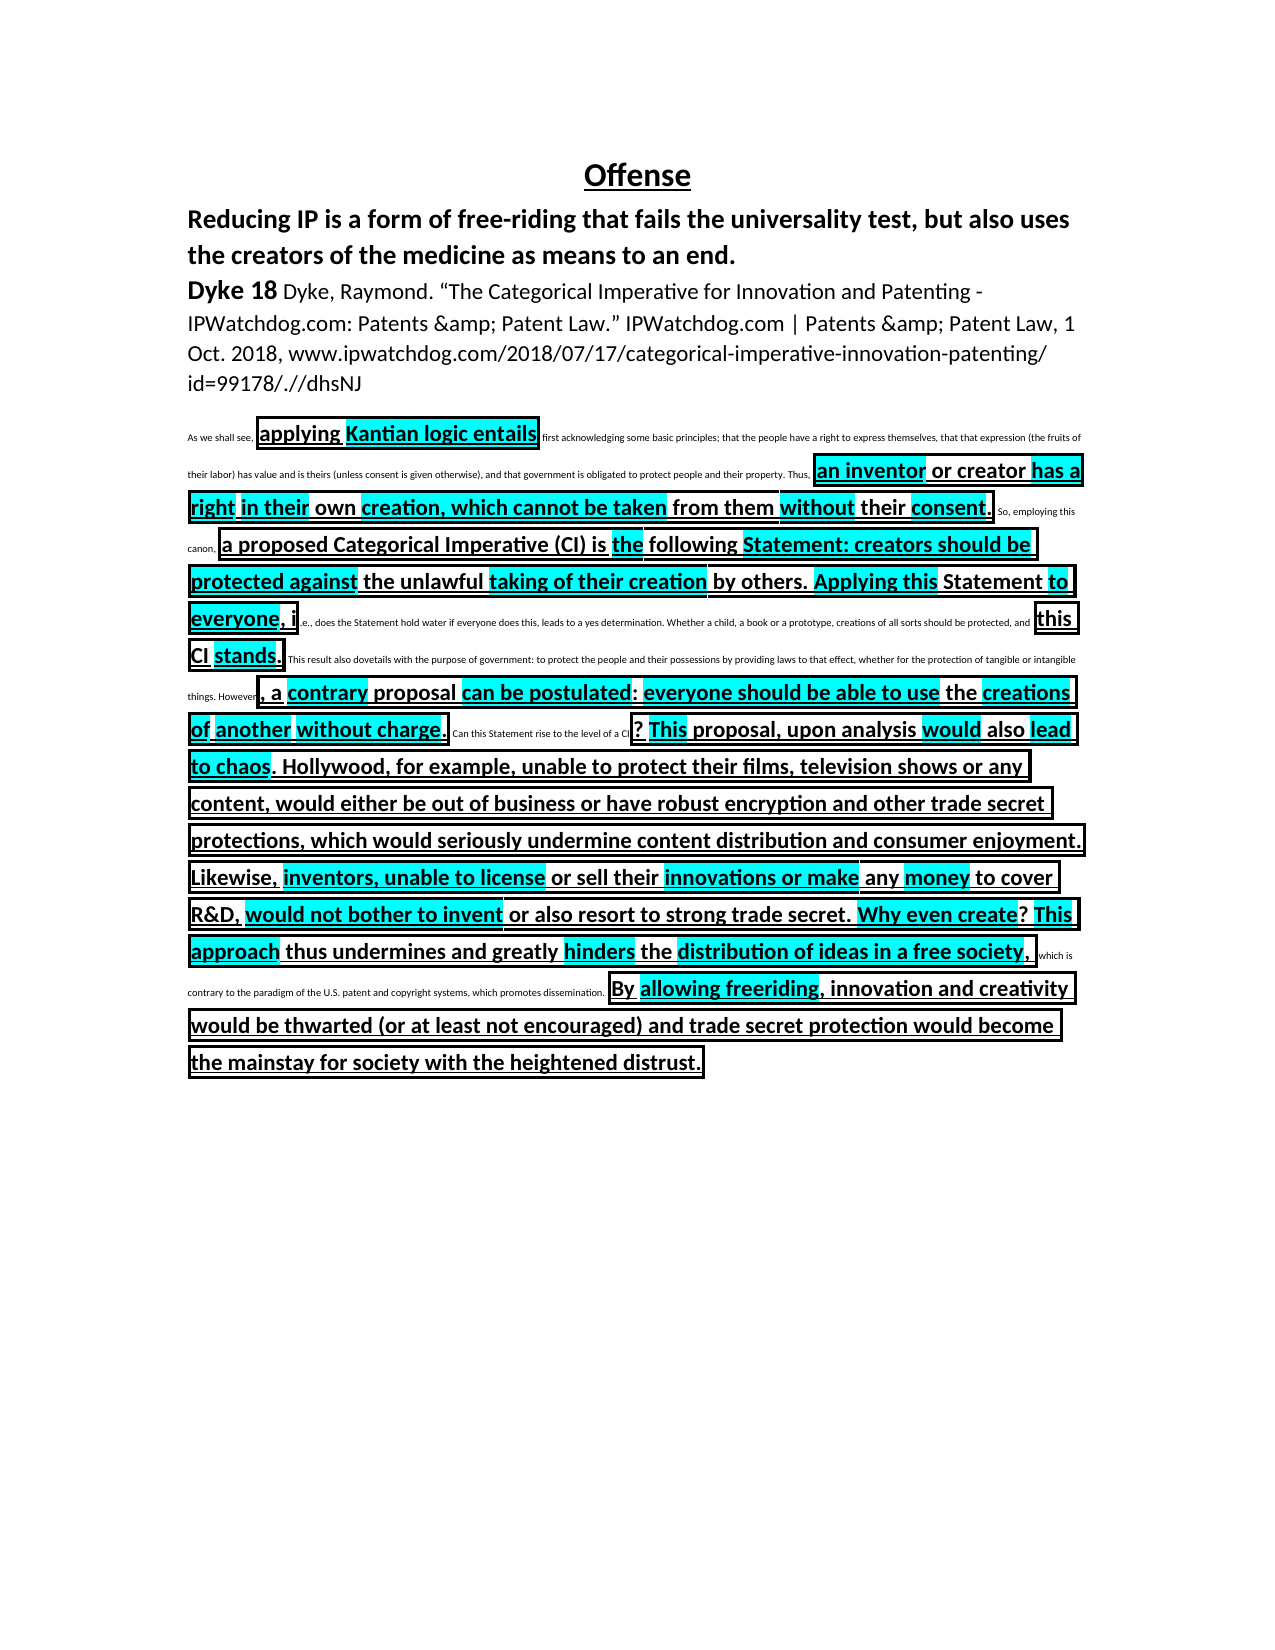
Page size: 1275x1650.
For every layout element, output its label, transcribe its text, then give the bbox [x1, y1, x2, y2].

subtitle Offense [187, 154, 1087, 195]
text As we shall see, applying Kantian logic entails first acknowledging some basic principles; that the people have a right to express themselves, that that expression (the fruits of their labor) has value and is theirs (unless consent is given otherwise), and that government is obligated to protect people and their property. Thus, an inventor or creator has a right in their own creation, which cannot be taken from them without their consent. So, employing this canon, a proposed Categorical Imperative (CI) is the following Statement: creators should be protected against the unlawful taking of their creation by others. Applying this Statement to everyone, i.e., does the Statement hold water if everyone does this, leads to a yes determination. Whether a child, a book or a prototype, creations of all sorts should be protected, and this CI stands. This result also dovetails with the purpose of government: to protect the people and their possessions by providing laws to that effect, whether for the protection of tangible or intangible things. However, a contrary proposal can be postulated: everyone should be able to use the creations of another without charge. Can this Statement rise to the level of a CI? This proposal, upon analysis would also lead to chaos. Hollywood, for example, unable to protect their films, television shows or any content, would either be out of business or have robust encryption and other trade secret protections, which would seriously undermine content distribution and consumer enjoyment. Likewise, inventors, unable to license or sell their innovations or make any money to cover R&D, would not bother to invent or also resort to strong trade secret. Why even create? This approach thus undermines and greatly hinders the distribution of ideas in a free society, which is contrary to the paradigm of the U.S. patent and copyright systems, which promotes dissemination. By allowing freeriding, innovation and creativity would be thwarted (or at least not encouraged) and trade secret protection would become the mainstay for society with the heightened distrust. [187, 416, 1087, 1079]
subtitle Reducing IP is a form of free-riding that fails the universality test, but also uses the creators of the medicine as means to an end. [187, 202, 1087, 271]
text Dyke 18 Dyke, Raymond. “The Categorical Imperative for Innovation and Patenting - IPWatchdog.com: Patents &amp; Patent Law.” IPWatchdog.com | Patents &amp; Patent Law, 1 Oct. 2018, www.ipwatchdog.com/2018/07/17/categorical-imperative-innovation-patenting/id=99178/.//dhsNJ [187, 273, 1087, 397]
